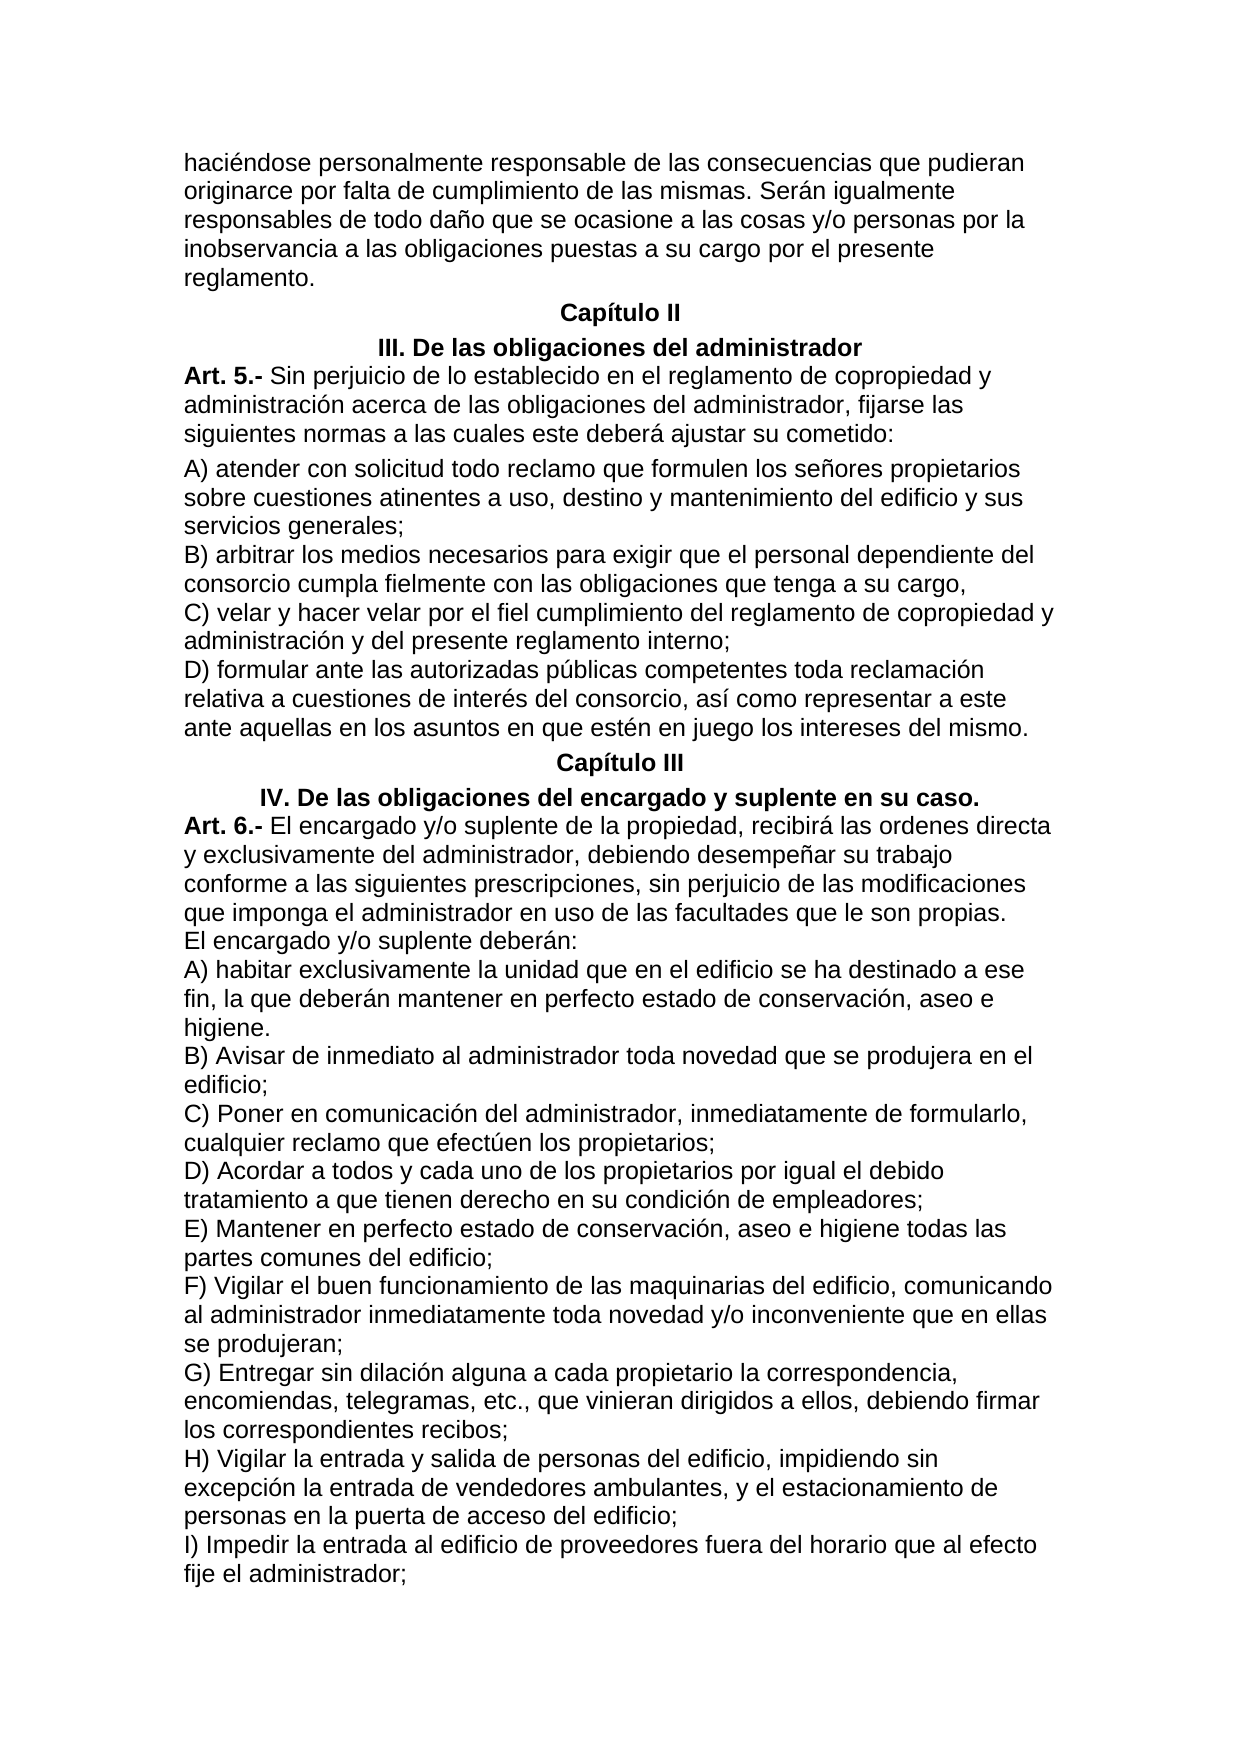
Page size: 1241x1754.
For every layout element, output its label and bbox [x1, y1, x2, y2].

table_cell [177, 148, 1063, 1588]
